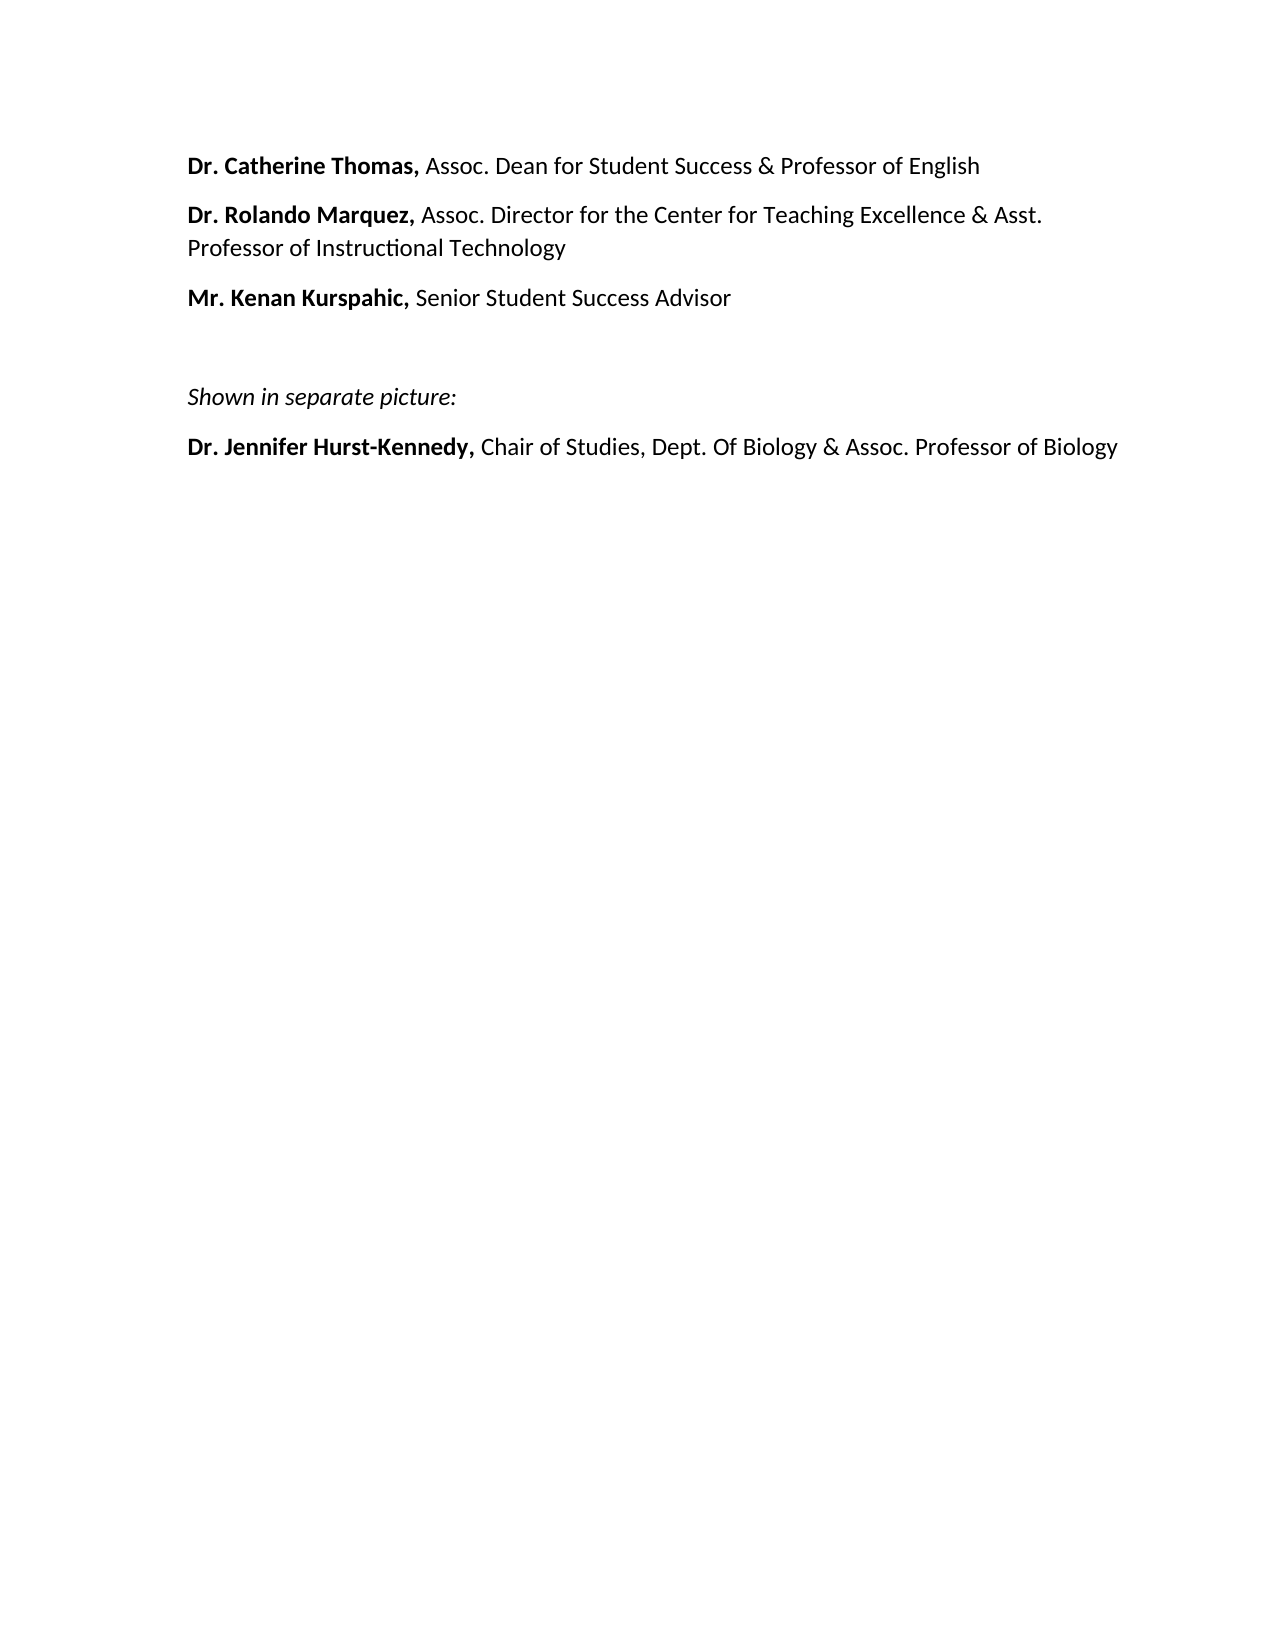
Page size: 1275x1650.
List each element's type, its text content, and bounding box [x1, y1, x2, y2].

text Mr. Kenan Kurspahic, Senior Student Success Advisor [187, 282, 1125, 313]
text Dr. Rolando Marquez, Assoc. Director for the Center for Teaching Excellence & Asst. Professor of Instructional Technology [187, 199, 1125, 263]
text Dr. Jennifer Hurst-Kennedy, Chair of Studies, Dept. Of Biology & Assoc. Professor of Biology [187, 431, 1125, 461]
text Dr. Catherine Thomas, Assoc. Dean for Student Success & Professor of English [187, 150, 1125, 181]
text Shown in separate picture: [187, 381, 1125, 412]
